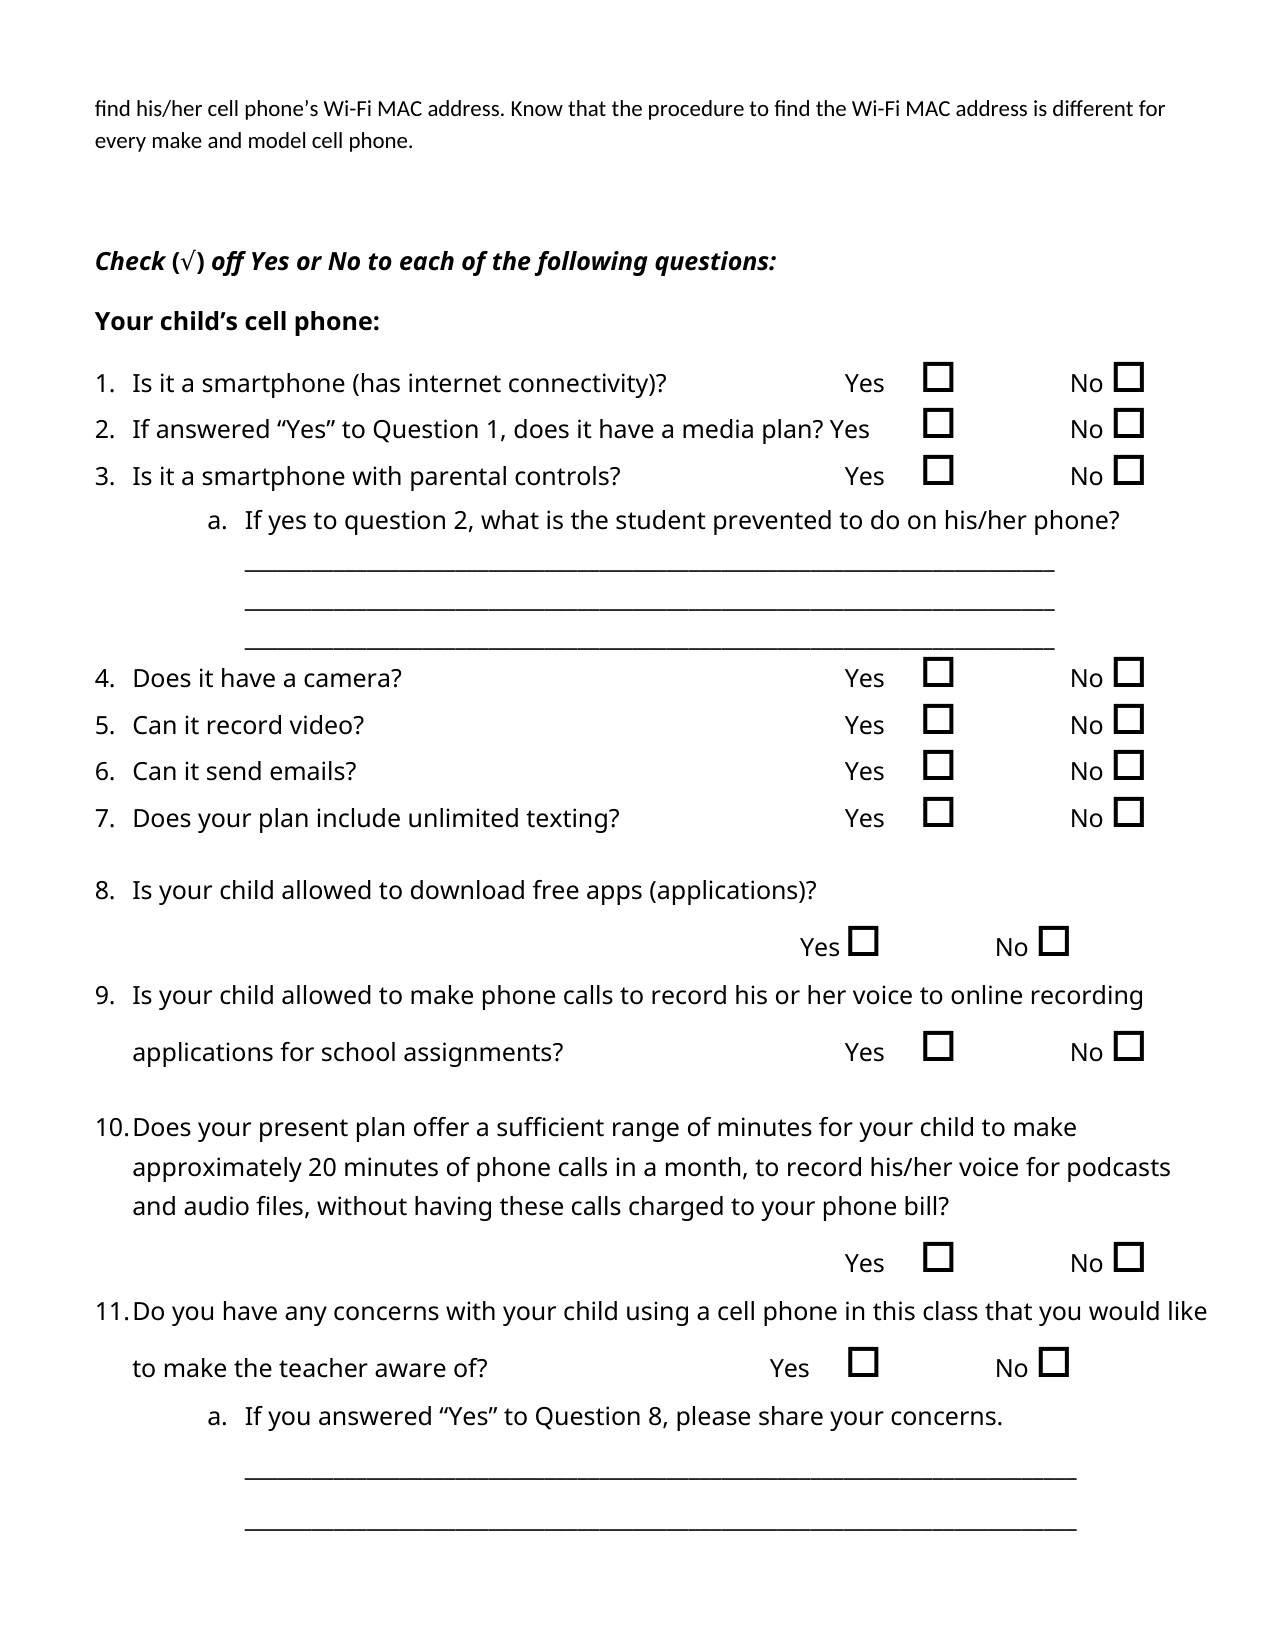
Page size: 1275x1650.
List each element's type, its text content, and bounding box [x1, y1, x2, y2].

text Your child’s cell phone: [94, 303, 1209, 337]
list Does your present plan offer a sufficient range of minutes for your child to make approximately 20 minutes of phone calls in a month, to record his/her voice for podcasts and audio files, without having these calls charged to your phone bill? Yes No [94, 1110, 1209, 1285]
list If you answered “Yes” to Question 8, please share your concerns. ___________________________________________________________________________ ___________________________________________________________________________ [207, 1398, 1209, 1534]
list Does it have a camera? Yes No [94, 659, 1209, 697]
list _________________________________________________________________________ [244, 620, 1209, 654]
list Does your plan include unlimited texting? Yes No [94, 798, 1209, 868]
list Is your child allowed to make phone calls to record his or her voice to online recording applications for school assignments? Yes No [94, 977, 1209, 1106]
list If yes to question 2, what is the student prevented to do on his/her phone? _________________________________________________________________________ _________________________________________________________________________ [207, 502, 1209, 615]
list Can it record video? Yes No [94, 705, 1209, 743]
list Can it send emails? Yes No [94, 752, 1209, 790]
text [94, 94, 1209, 218]
text Check (√) off Yes or No to each of the following questions: [94, 243, 1209, 277]
list Do you have any concerns with your child using a cell phone in this class that you would like to make the teacher aware of? Yes No [94, 1293, 1209, 1390]
list If answered “Yes” to Question 1, does it have a media plan? Yes No [94, 410, 1209, 448]
list Is it a smartphone with parental controls? Yes No [94, 456, 1209, 494]
list Is it a smartphone (has internet connectivity)? Yes No [94, 363, 1209, 401]
list Is your child allowed to download free apps (applications)? Yes No [94, 872, 1209, 969]
